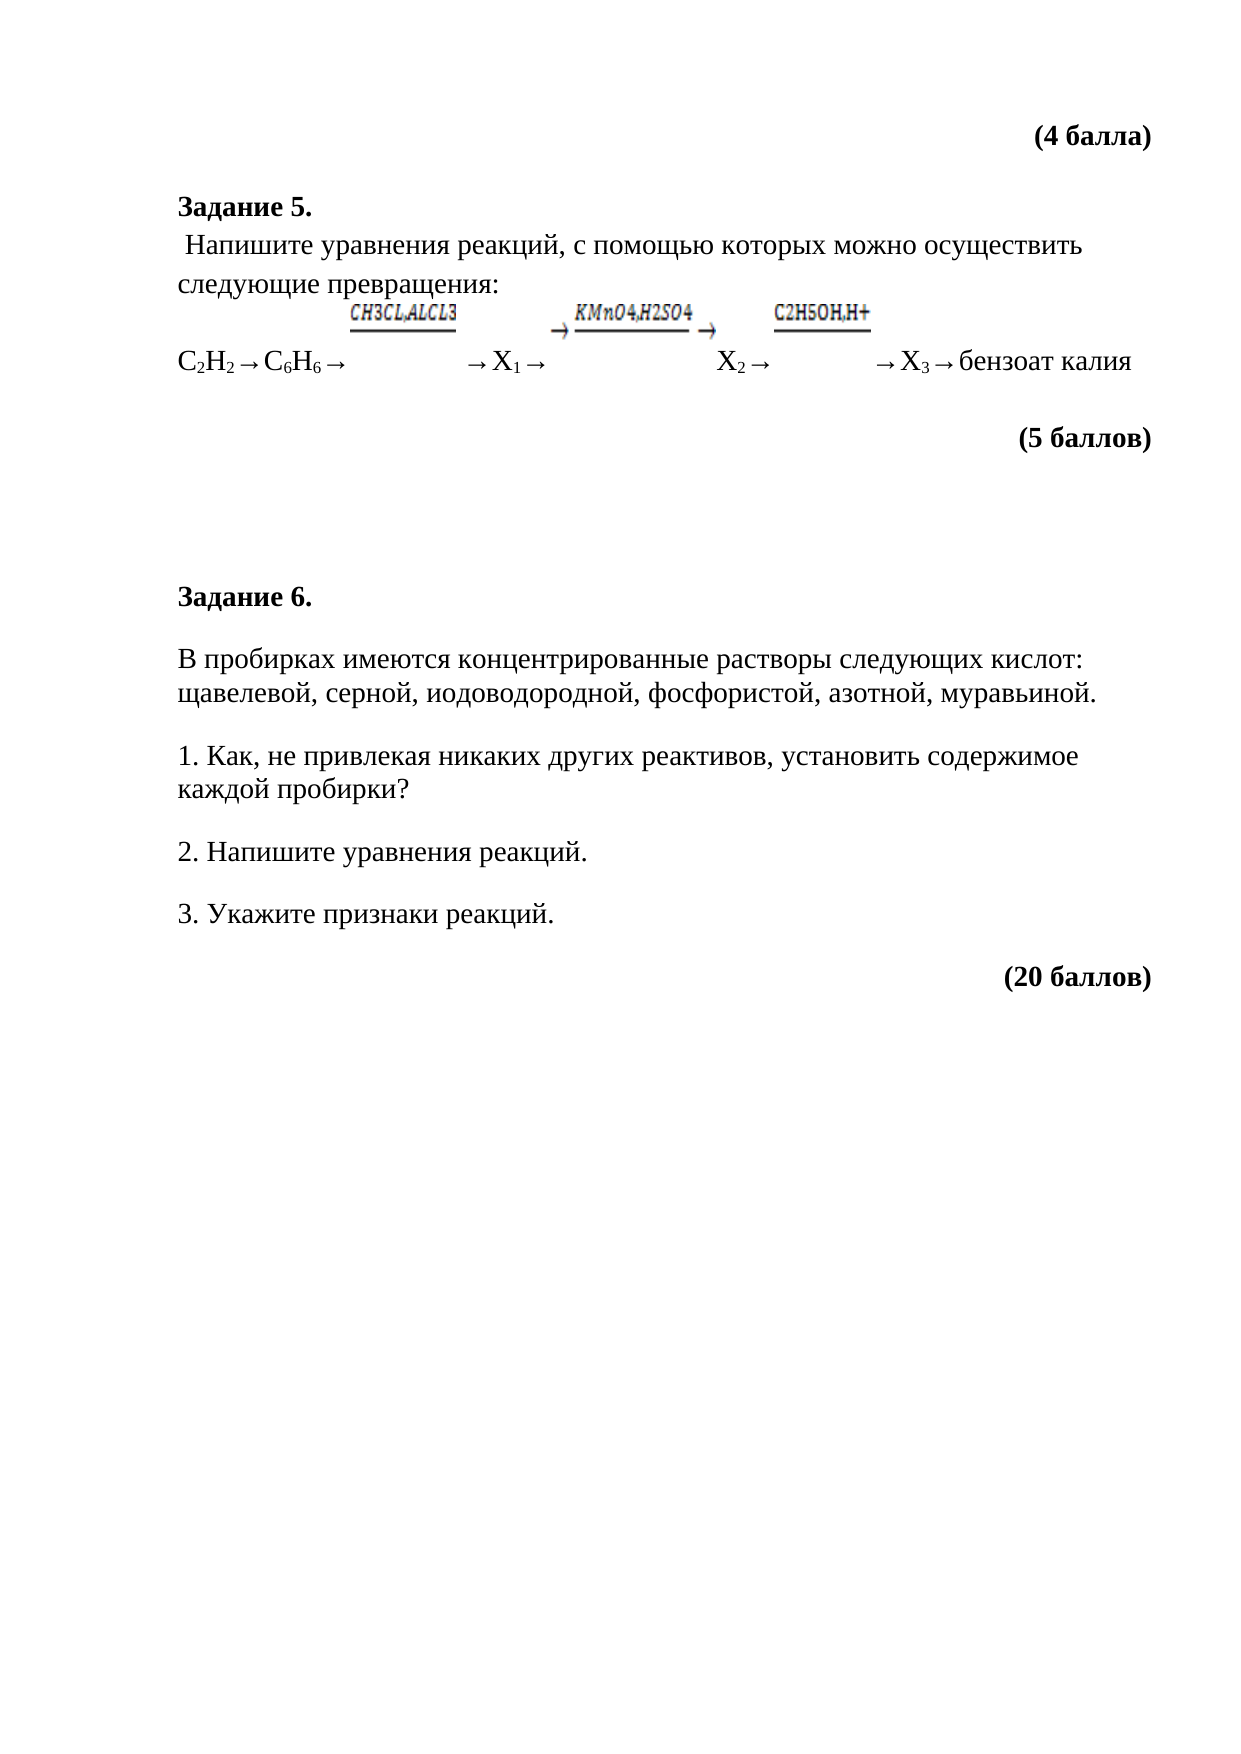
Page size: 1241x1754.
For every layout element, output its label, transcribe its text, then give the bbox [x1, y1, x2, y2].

text 2. Напишите уравнения реакций. [177, 834, 1152, 867]
text Задание 5. [177, 189, 1152, 222]
picture [350, 304, 456, 371]
text 1. Как, не привлекая никаких других реактивов, установить содержимое каждой пробирки? [177, 738, 1152, 805]
text Задание 6. [177, 579, 1152, 612]
text 3. Укажите признаки реакций. [177, 897, 1152, 930]
text (4 балла) [177, 118, 1152, 152]
text (20 баллов) [177, 959, 1152, 993]
text Напишите уравнения реакций, с помощью которых можно осуществить следующие превращения: [177, 227, 1152, 299]
picture [774, 304, 871, 371]
picture [550, 304, 716, 371]
text (5 баллов) [177, 421, 1152, 454]
text В пробирках имеются концентрированные растворы следующих кислот: щавелевой, серной, иодоводородной, фосфористой, азотной, муравьиной. [177, 641, 1152, 708]
